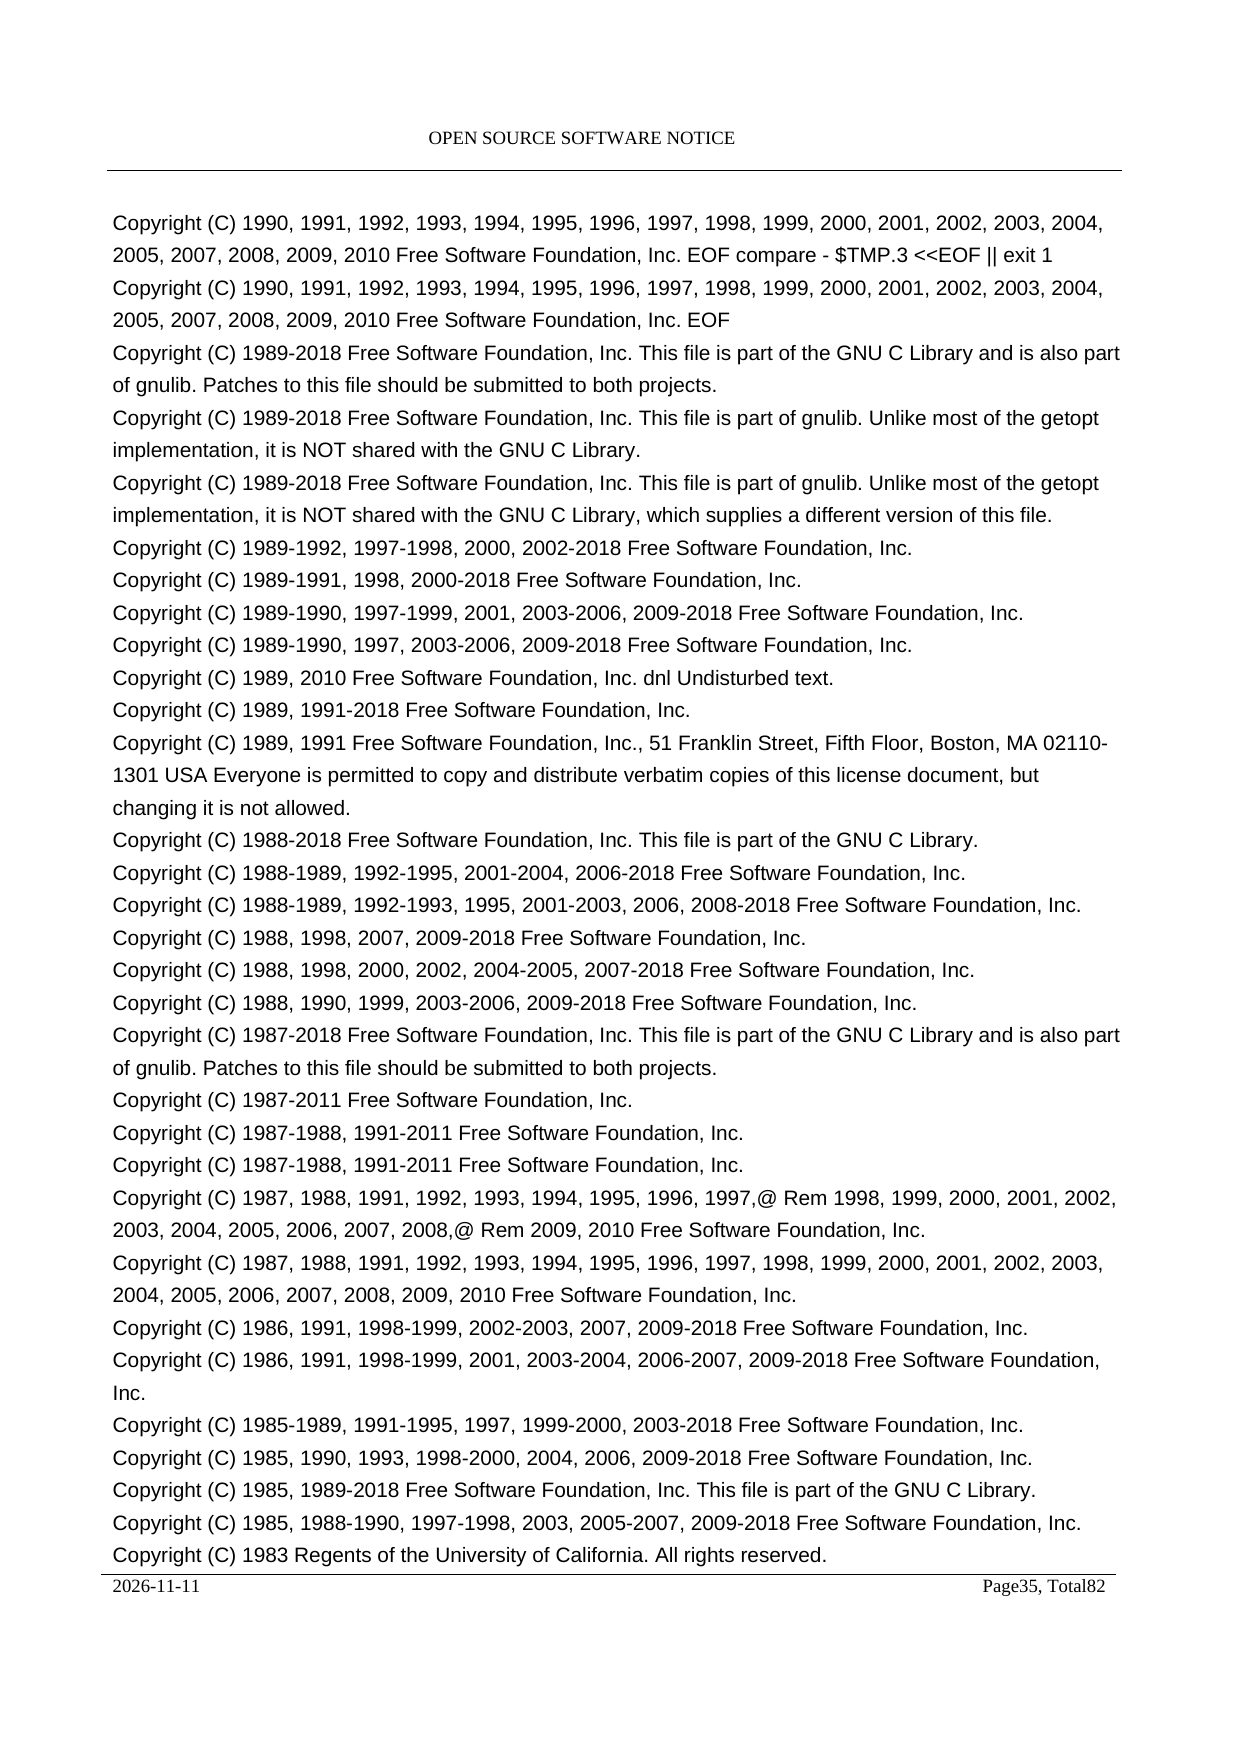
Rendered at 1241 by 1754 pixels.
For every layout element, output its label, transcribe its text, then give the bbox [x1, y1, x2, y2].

text Copyright (C) 1989, 1991 Free Software Foundation, Inc., 51 Franklin Street, Fifth Floor, Boston, MA 02110-1301 USA Everyone is permitted to copy and distribute verbatim copies of this license document, but changing it is not allowed. [112, 726, 1128, 824]
text Copyright (C) 1986, 1991, 1998-1999, 2001, 2003-2004, 2006-2007, 2009-2018 Free Software Foundation, Inc. [112, 1344, 1128, 1409]
text Copyright (C) 1985, 1990, 1993, 1998-2000, 2004, 2006, 2009-2018 Free Software Foundation, Inc. [112, 1441, 1128, 1474]
text Copyright (C) 1989-1992, 1997-1998, 2000, 2002-2018 Free Software Foundation, Inc. [112, 531, 1128, 564]
text Copyright (C) 1988-1989, 1992-1993, 1995, 2001-2003, 2006, 2008-2018 Free Software Foundation, Inc. [112, 889, 1128, 921]
text Copyright (C) 1987-2011 Free Software Foundation, Inc. [112, 1084, 1128, 1116]
text Copyright (C) 1985, 1989-2018 Free Software Foundation, Inc. This file is part of the GNU C Library. [112, 1474, 1128, 1506]
text Copyright (C) 1989-2018 Free Software Foundation, Inc. This file is part of gnulib. Unlike most of the getopt implementation, it is NOT shared with the GNU C Library. [112, 401, 1128, 466]
text Copyright (C) 1988-2018 Free Software Foundation, Inc. This file is part of the GNU C Library. [112, 824, 1128, 856]
text Copyright (C) 1985, 1988-1990, 1997-1998, 2003, 2005-2007, 2009-2018 Free Software Foundation, Inc. [112, 1506, 1128, 1539]
text Copyright (C) 1990, 1991, 1992, 1993, 1994, 1995, 1996, 1997, 1998, 1999, 2000, 2001, 2002, 2003, 2004, 2005, 2007, 2008, 2009, 2010 Free Software Foundation, Inc. EOF compare - $TMP.3 <<EOF || exit 1 [112, 206, 1128, 271]
text Copyright (C) 1988, 1990, 1999, 2003-2006, 2009-2018 Free Software Foundation, Inc. [112, 986, 1128, 1019]
text Copyright (C) 1988, 1998, 2000, 2002, 2004-2005, 2007-2018 Free Software Foundation, Inc. [112, 954, 1128, 986]
text Copyright (C) 1989-2018 Free Software Foundation, Inc. This file is part of gnulib. Unlike most of the getopt implementation, it is NOT shared with the GNU C Library, which supplies a different version of this file. [112, 466, 1128, 531]
text Copyright (C) 1987, 1988, 1991, 1992, 1993, 1994, 1995, 1996, 1997,@ Rem 1998, 1999, 2000, 2001, 2002, 2003, 2004, 2005, 2006, 2007, 2008,@ Rem 2009, 2010 Free Software Foundation, Inc. [112, 1181, 1128, 1246]
text Copyright (C) 1989, 1991-2018 Free Software Foundation, Inc. [112, 694, 1128, 726]
text Copyright (C) 1987-1988, 1991-2011 Free Software Foundation, Inc. [112, 1116, 1128, 1149]
text Copyright (C) 1989-1991, 1998, 2000-2018 Free Software Foundation, Inc. [112, 564, 1128, 596]
text Copyright (C) 1989-1990, 1997-1999, 2001, 2003-2006, 2009-2018 Free Software Foundation, Inc. [112, 596, 1128, 629]
text Copyright (C) 1987-2018 Free Software Foundation, Inc. This file is part of the GNU C Library and is also part of gnulib. Patches to this file should be submitted to both projects. [112, 1019, 1128, 1084]
text Copyright (C) 1989, 2010 Free Software Foundation, Inc. dnl Undisturbed text. [112, 661, 1128, 694]
text Copyright (C) 1990, 1991, 1992, 1993, 1994, 1995, 1996, 1997, 1998, 1999, 2000, 2001, 2002, 2003, 2004, 2005, 2007, 2008, 2009, 2010 Free Software Foundation, Inc. EOF [112, 271, 1128, 336]
text Copyright (C) 1985-1989, 1991-1995, 1997, 1999-2000, 2003-2018 Free Software Foundation, Inc. [112, 1409, 1128, 1441]
text Copyright (C) 1987, 1988, 1991, 1992, 1993, 1994, 1995, 1996, 1997, 1998, 1999, 2000, 2001, 2002, 2003, 2004, 2005, 2006, 2007, 2008, 2009, 2010 Free Software Foundation, Inc. [112, 1246, 1128, 1311]
text Copyright (C) 1988, 1998, 2007, 2009-2018 Free Software Foundation, Inc. [112, 921, 1128, 954]
text Copyright (C) 1988-1989, 1992-1995, 2001-2004, 2006-2018 Free Software Foundation, Inc. [112, 856, 1128, 889]
text Copyright (C) 1986, 1991, 1998-1999, 2002-2003, 2007, 2009-2018 Free Software Foundation, Inc. [112, 1311, 1128, 1344]
text Copyright (C) 1987-1988, 1991-2011 Free Software Foundation, Inc. [112, 1149, 1128, 1181]
text Copyright (C) 1989-2018 Free Software Foundation, Inc. This file is part of the GNU C Library and is also part of gnulib. Patches to this file should be submitted to both projects. [112, 336, 1128, 401]
text Copyright (C) 1983 Regents of the University of California. All rights reserved. [112, 1539, 1128, 1571]
text Copyright (C) 1989-1990, 1997, 2003-2006, 2009-2018 Free Software Foundation, Inc. [112, 629, 1128, 661]
